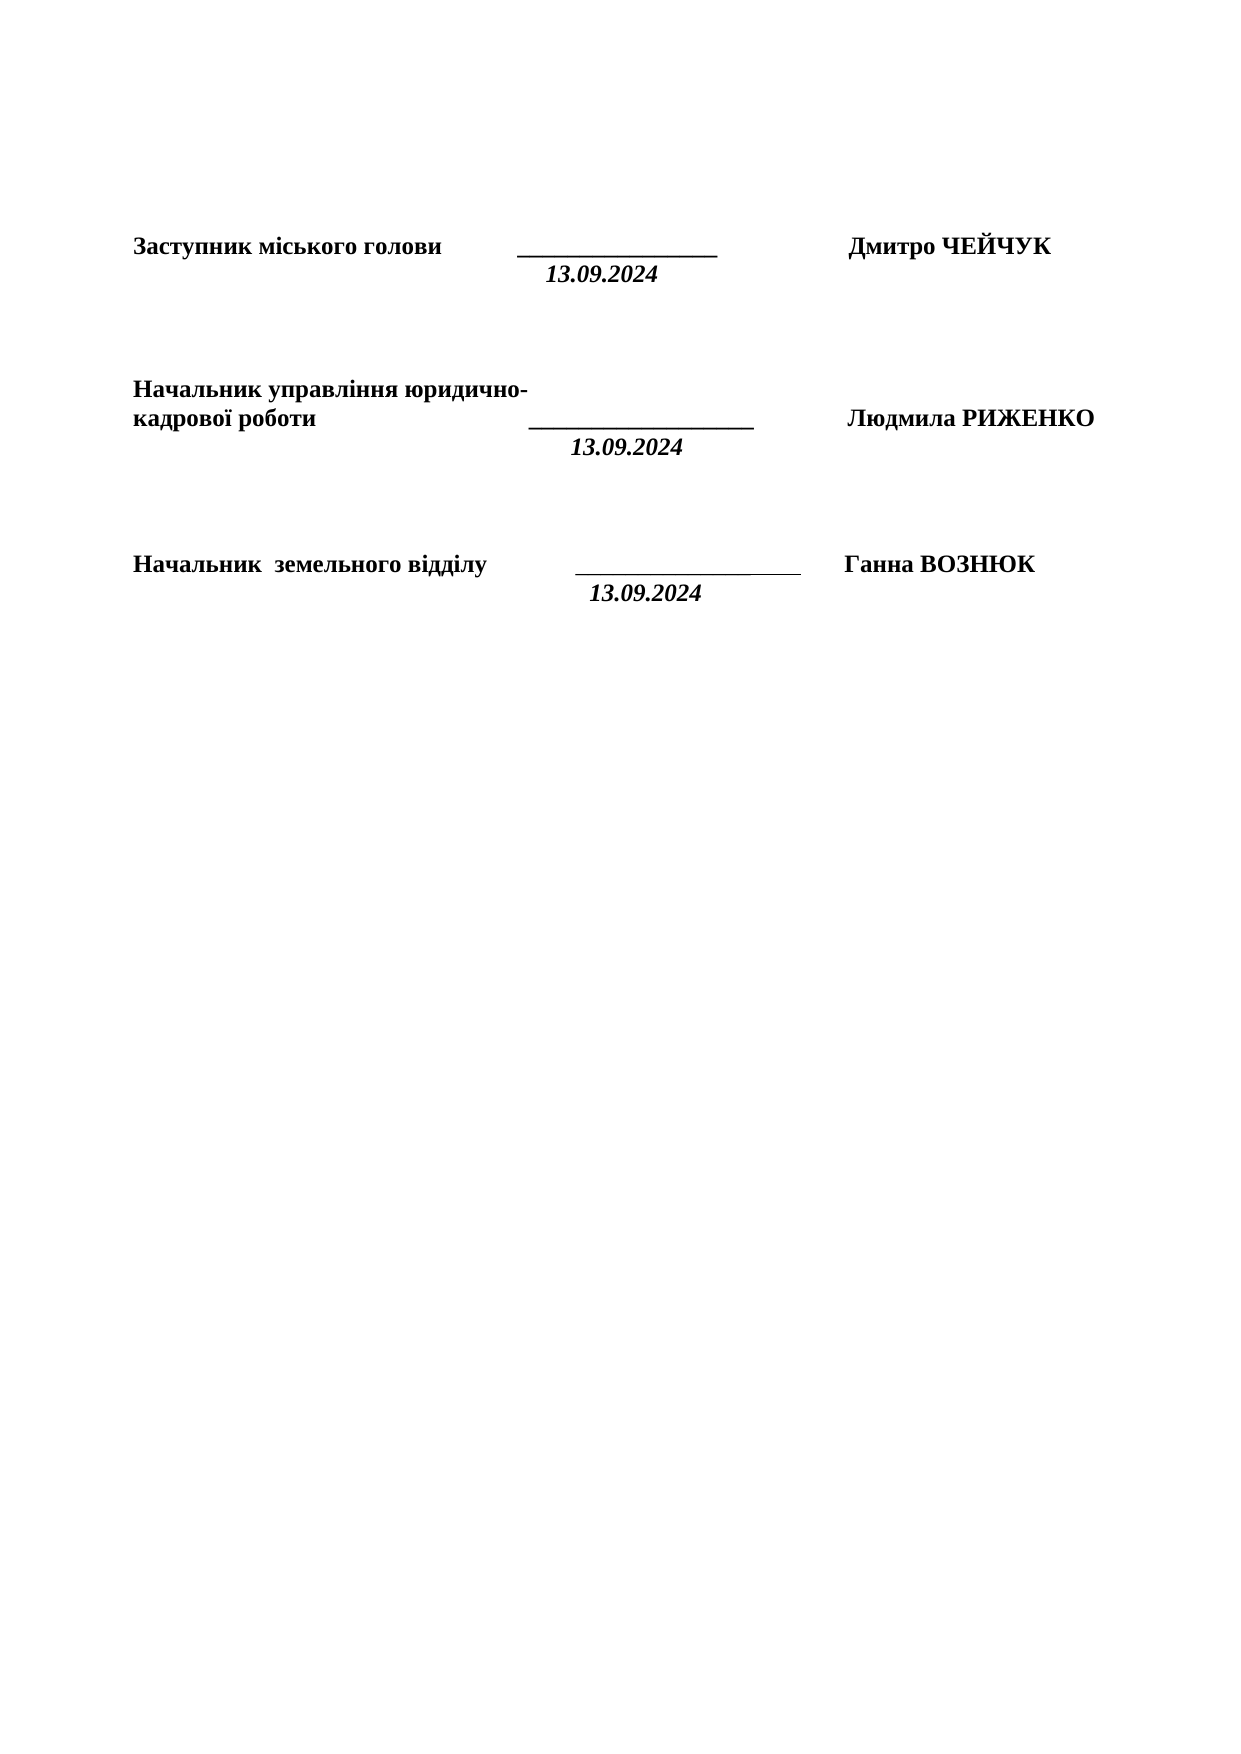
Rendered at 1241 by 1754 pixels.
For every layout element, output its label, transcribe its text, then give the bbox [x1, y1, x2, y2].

text 13.09.2024 [133, 259, 1152, 317]
text Начальник земельного відділу ______________ Ганна ВОЗНЮК [133, 549, 1152, 578]
text Заступник міського голови ________________ Дмитро ЧЕЙЧУК [133, 231, 1152, 259]
text 13.09.2024 [133, 578, 1152, 606]
text кадрової роботи __________________ Людмила РИЖЕНКО [133, 403, 1152, 432]
text 13.09.2024 [133, 432, 1152, 549]
text Начальник управління юридично- [133, 346, 1152, 403]
